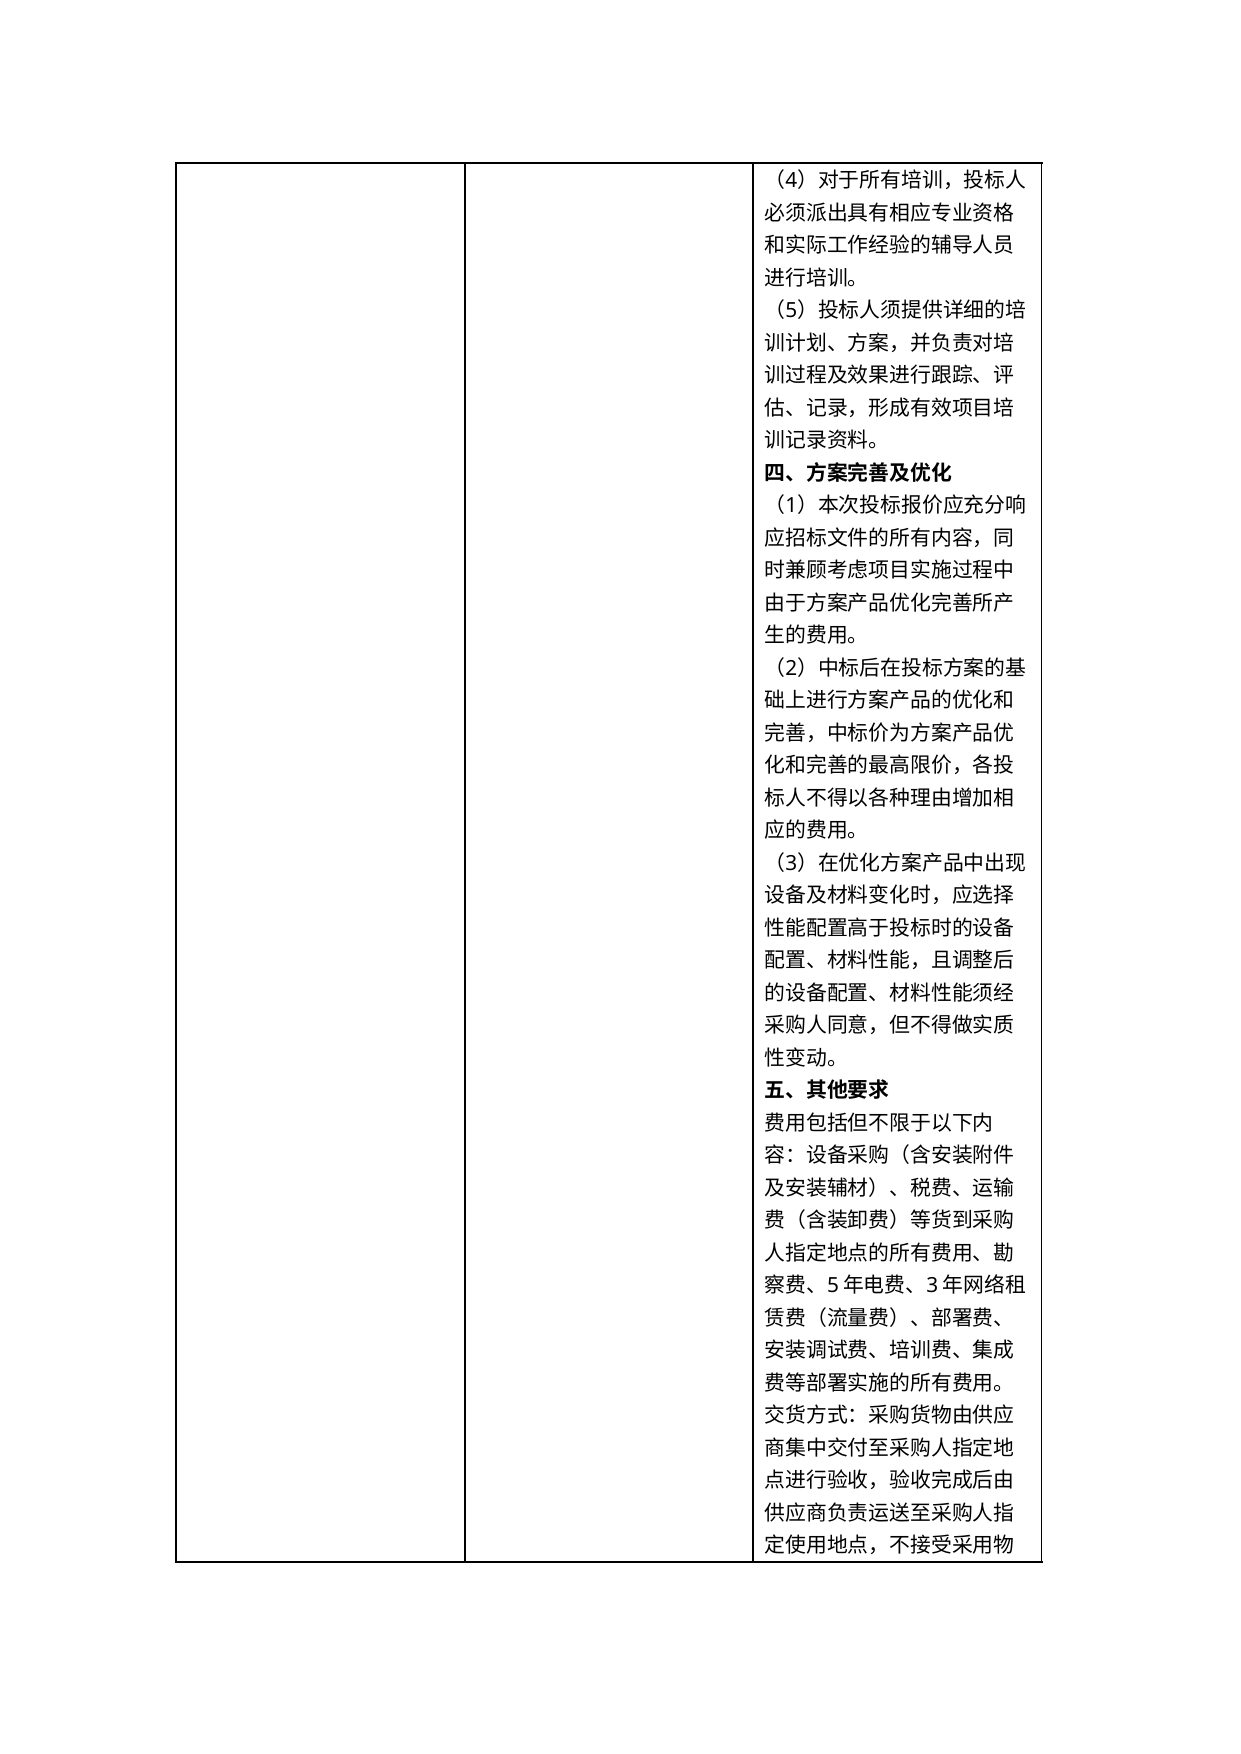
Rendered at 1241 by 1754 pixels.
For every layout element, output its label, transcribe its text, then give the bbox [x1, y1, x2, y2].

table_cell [754, 164, 1041, 1561]
table_cell [466, 164, 752, 1561]
table_cell 1 [177, 164, 464, 1561]
